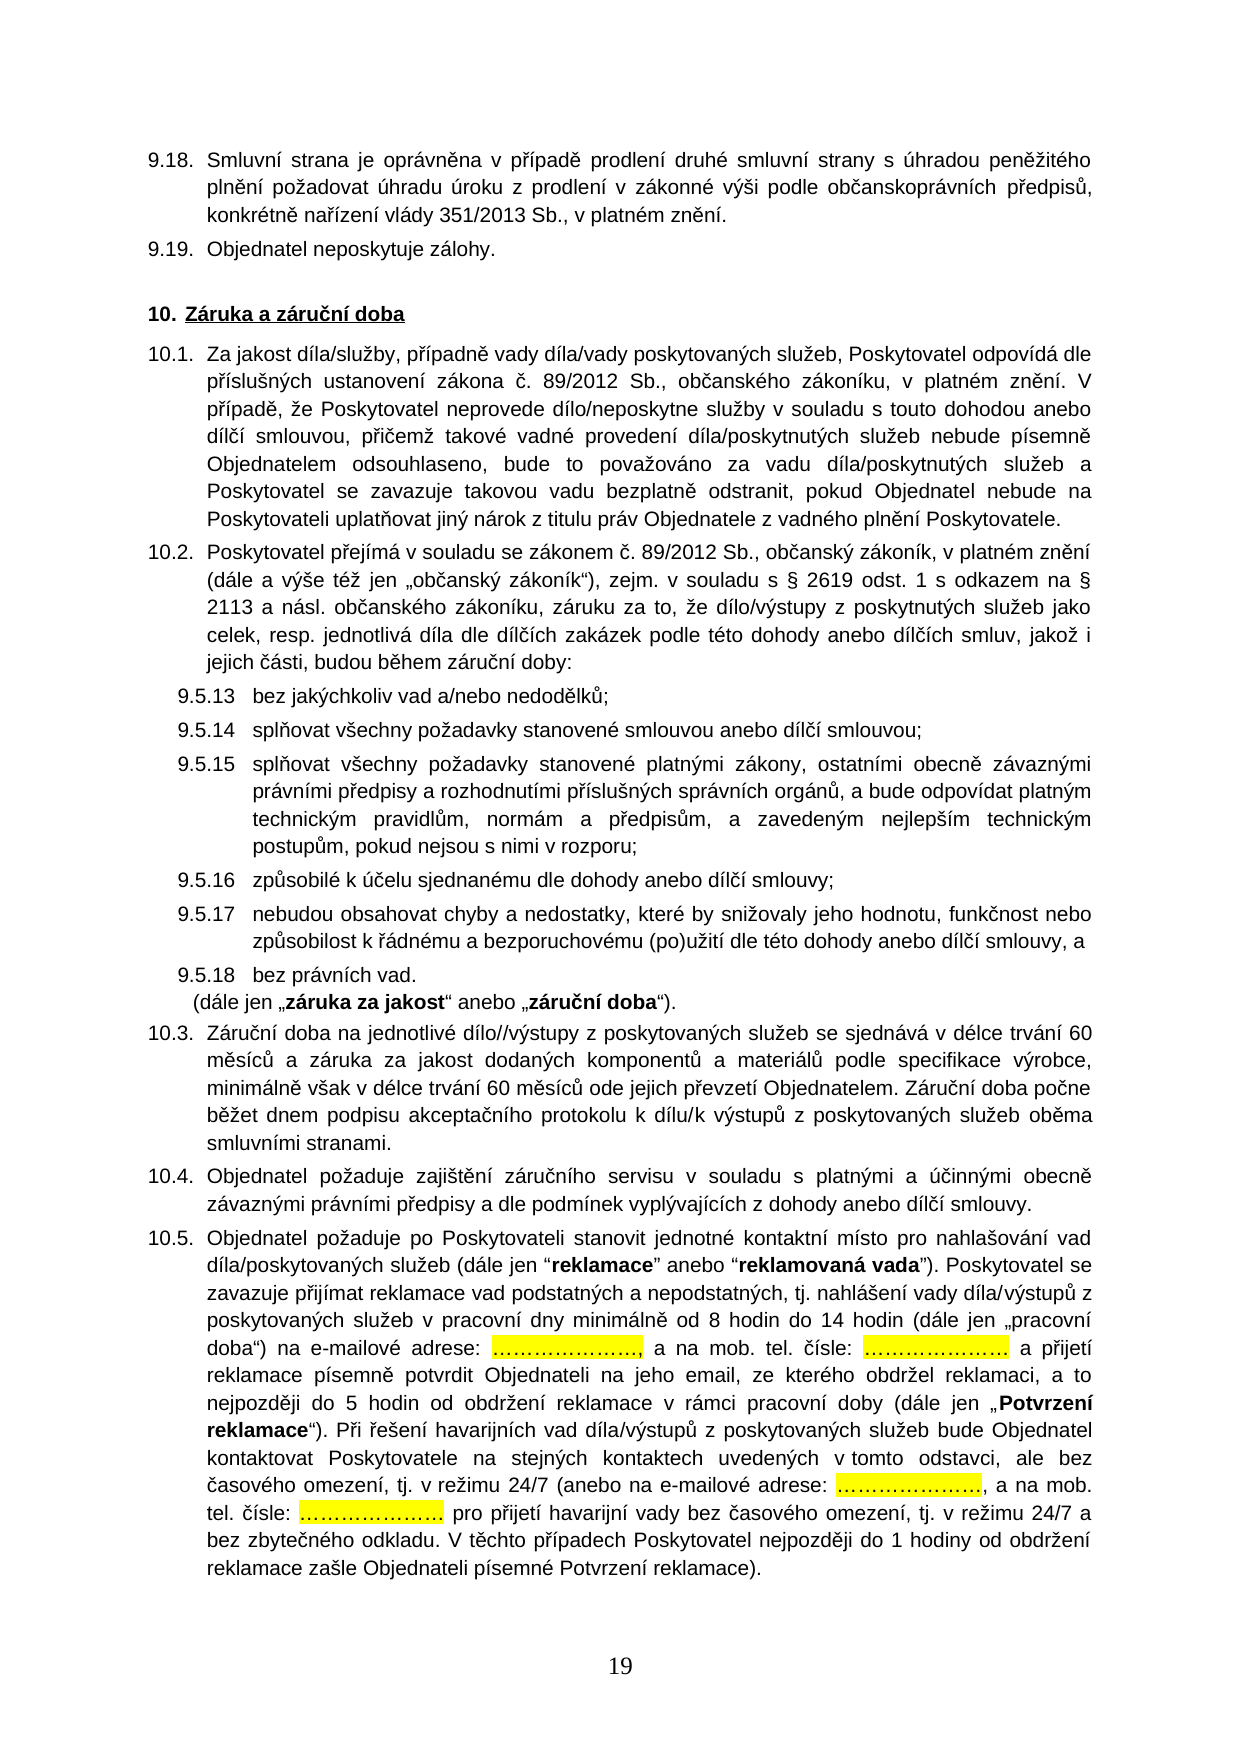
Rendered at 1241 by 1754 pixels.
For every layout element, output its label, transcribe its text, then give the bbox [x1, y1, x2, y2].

list splňovat všechny požadavky stanovené smlouvou anebo dílčí smlouvou; [177, 718, 1093, 742]
subtitle Smluvní strana je oprávněna v případě prodlení druhé smluvní strany s úhradou peněžitého plnění požadovat úhradu úroku z prodlení v zákonné výši podle občanskoprávních předpisů, konkrétně nařízení vlády 351/2013 Sb., v platném znění. [148, 148, 1093, 227]
subtitle Objednatel požaduje po Poskytovateli stanovit jednotné kontaktní místo pro nahlašování vad díla/poskytovaných služeb (dále jen “reklamace” anebo “reklamovaná vada”). Poskytovatel se zavazuje přijímat reklamace vad podstatných a nepodstatných, tj. nahlášení vady díla/výstupů z poskytovaných služeb v pracovní dny minimálně od 8 hodin do 14 hodin (dále jen „pracovní doba“) na e-mailové adrese: …………………, a na mob. tel. čísle: ………………… a přijetí reklamace písemně potvrdit Objednateli na jeho email, ze kterého obdržel reklamaci, a to nejpozději do 5 hodin od obdržení reklamace v rámci pracovní doby (dále jen „Potvrzení reklamace“). Při řešení havarijních vad díla/výstupů z poskytovaných služeb bude Objednatel kontaktovat Poskytovatele na stejných kontaktech uvedených v tomto odstavci, ale bez časového omezení, tj. v režimu 24/7 (anebo na e-mailové adrese: …………………, a na mob. tel. čísle: ………………… pro přijetí havarijní vady bez časového omezení, tj. v režimu 24/7 a bez zbytečného odkladu. V těchto případech Poskytovatel nejpozději do 1 hodiny od obdržení reklamace zašle Objednateli písemné Potvrzení reklamace). [148, 1225, 1093, 1579]
subtitle Záruční doba na jednotlivé dílo//výstupy z poskytovaných služeb se sjednává v délce trvání 60 měsíců a záruka za jakost dodaných komponentů a materiálů podle specifikace výrobce, minimálně však v délce trvání 60 měsíců ode jejich převzetí Objednatelem. Záruční doba počne běžet dnem podpisu akceptačního protokolu k dílu/k výstupů z poskytovaných služeb oběma smluvními stranami. [148, 1020, 1093, 1154]
list nebudou obsahovat chyby a nedostatky, které by snižovaly jeho hodnotu, funkčnost nebo způsobilost k řádnému a bezporuchovému (po)užití dle této dohody anebo dílčí smlouvy, a [177, 901, 1093, 953]
subtitle Objednatel neposkytuje zálohy. [148, 236, 1093, 260]
list bez jakýchkoliv vad a/nebo nedodělků; [177, 684, 1093, 708]
list způsobilé k účelu sjednanému dle dohody anebo dílčí smlouvy; [177, 868, 1093, 892]
subtitle Za jakost díla/služby, případně vady díla/vady poskytovaných služeb, Poskytovatel odpovídá dle příslušných ustanovení zákona č. 89/2012 Sb., občanského zákoníku, v platném znění. V případě, že Poskytovatel neprovede dílo/neposkytne služby v souladu s touto dohodou anebo dílčí smlouvou, přičemž takové vadné provedení díla/poskytnutých služeb nebude písemně Objednatelem odsouhlaseno, bude to považováno za vadu díla/poskytnutých služeb a Poskytovatel se zavazuje takovou vadu bezplatně odstranit, pokud Objednatel nebude na Poskytovateli uplatňovat jiný nárok z titulu práv Objednatele z vadného plnění Poskytovatele. [148, 341, 1093, 530]
subtitle Objednatel požaduje zajištění záručního servisu v souladu s platnými a účinnými obecně závaznými právními předpisy a dle podmínek vyplývajících z dohody anebo dílčí smlouvy. [148, 1164, 1093, 1216]
list Záruka a záruční doba [148, 301, 1093, 325]
list bez právních vad. [177, 963, 1093, 987]
list splňovat všechny požadavky stanovené platnými zákony, ostatními obecně závaznými právními předpisy a rozhodnutími příslušných správních orgánů, a bude odpovídat platným technickým pravidlům, normám a předpisům, a zavedeným nejlepším technickým postupům, pokud nejsou s nimi v rozporu; [177, 751, 1093, 858]
list (dále jen „záruka za jakost“ anebo „záruční doba“). [193, 990, 1093, 1014]
subtitle Poskytovatel přejímá v souladu se zákonem č. 89/2012 Sb., občanský zákoník, v platném znění (dále a výše též jen „občanský zákoník“), zejm. v souladu s § 2619 odst. 1 s odkazem na § 2113 a násl. občanského zákoníku, záruku za to, že dílo/výstupy z poskytnutých služeb jako celek, resp. jednotlivá díla dle dílčích zakázek podle této dohody anebo dílčích smluv, jakož i jejich části, budou během záruční doby: [148, 540, 1093, 674]
